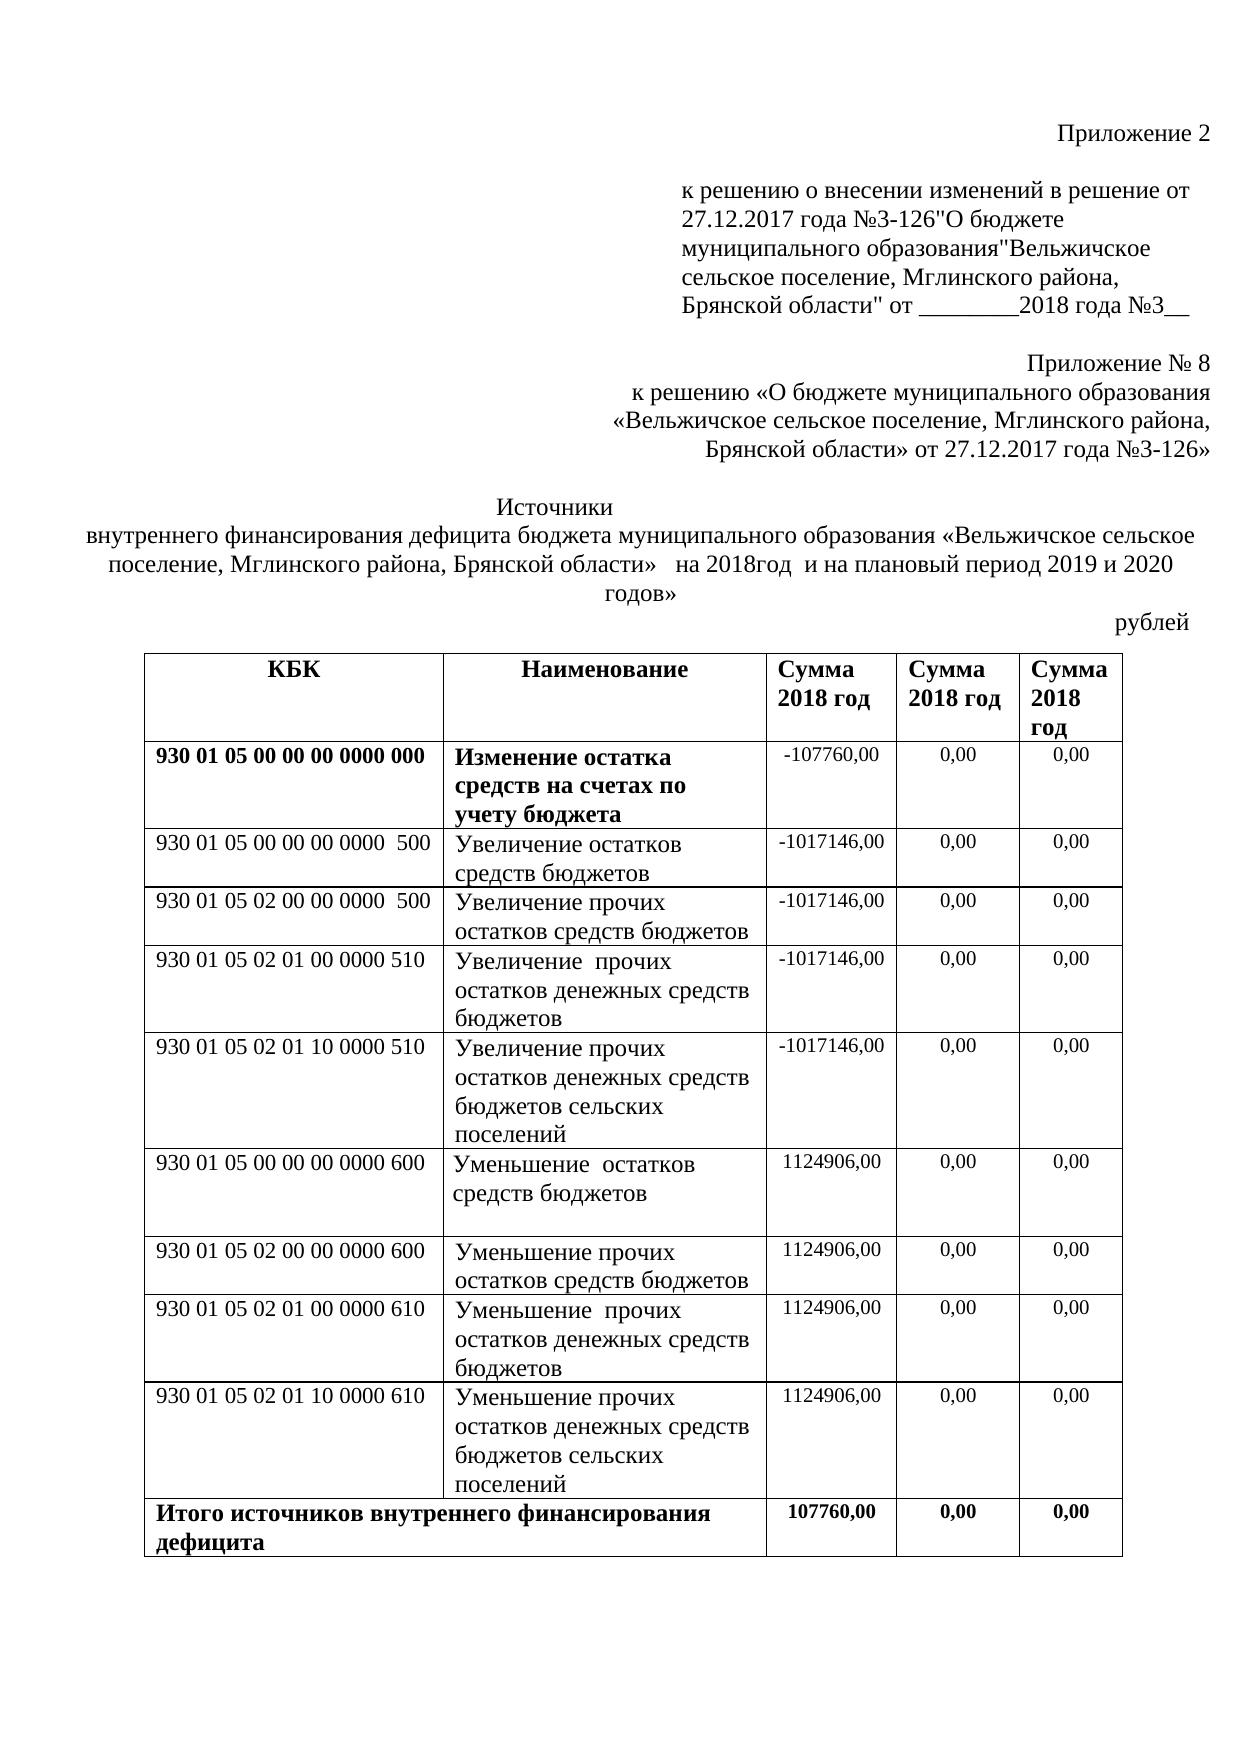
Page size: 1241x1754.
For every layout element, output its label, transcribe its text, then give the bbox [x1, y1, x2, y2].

table_cell 0,00 [897, 742, 1019, 828]
table_cell Уменьшение прочих остатков средств бюджетов [444, 1237, 766, 1294]
table_cell Увеличение остатков средств бюджетов [444, 829, 766, 886]
table_cell Уменьшение остатков средств бюджетов [444, 1149, 766, 1236]
table_cell 930 01 05 02 01 00 0000 510 [145, 946, 443, 1032]
table_cell 1124906,00 [767, 1149, 896, 1236]
table_header к решению о внесении изменений в решение от 27.12.2017 года №3-126"О бюджете муниципального образования"Вельжичское сельское поселение, Мглинского района, Брянской области" от ________2018 года №3__ [678, 176, 1211, 319]
text Приложение 2 [71, 118, 1211, 147]
text Брянской области» от 27.12.2017 года №3-126» [71, 434, 1211, 463]
table_cell 0,00 [1020, 1295, 1122, 1381]
table_cell -1017146,00 [767, 1033, 896, 1148]
table_header КБК [145, 654, 443, 741]
text Приложение № 8 [71, 348, 1211, 377]
table_cell 0,00 [1020, 946, 1122, 1032]
text к решению «О бюджете муниципального образования [71, 377, 1211, 406]
table_header Наименование [444, 654, 766, 741]
table_cell 0,00 [1020, 742, 1122, 828]
table_cell 0,00 [1020, 1383, 1122, 1497]
table_cell 930 01 05 00 00 00 0000 000 [145, 742, 443, 828]
table_header Сумма 2018 год [897, 654, 1019, 741]
table_cell 930 01 05 02 01 10 0000 510 [145, 1033, 443, 1148]
table_cell Итого источников внутреннего финансирования дефицита [145, 1499, 766, 1556]
table_cell Увеличение прочих остатков денежных средств бюджетов [444, 946, 766, 1032]
table_cell 0,00 [897, 1295, 1019, 1381]
table_cell 930 01 05 02 01 10 0000 610 [145, 1383, 443, 1497]
text рублей [33, 607, 1211, 636]
table_cell Увеличение прочих остатков денежных средств бюджетов сельских поселений [444, 1033, 766, 1148]
table_cell 930 01 05 02 01 00 0000 610 [145, 1295, 443, 1381]
table_cell 930 01 05 02 00 00 0000 600 [145, 1237, 443, 1294]
table_cell Уменьшение прочих остатков денежных средств бюджетов сельских поселений [444, 1383, 766, 1497]
table_cell -107760,00 [767, 742, 896, 828]
table_cell 0,00 [897, 1499, 1019, 1556]
table_cell -1017146,00 [767, 888, 896, 945]
table_cell Уменьшение прочих остатков денежных средств бюджетов [444, 1295, 766, 1381]
table_cell Изменение остатка средств на счетах по учету бюджета [444, 742, 766, 828]
table_cell 0,00 [1020, 1149, 1122, 1236]
table_cell -1017146,00 [767, 829, 896, 886]
table_cell 1124906,00 [767, 1383, 896, 1497]
table_cell 0,00 [1020, 888, 1122, 945]
table_header Сумма 2018 год [1020, 654, 1122, 741]
table_cell 0,00 [1020, 1499, 1122, 1556]
table_cell 0,00 [1020, 1033, 1122, 1148]
table_cell 930 01 05 00 00 00 0000 600 [145, 1149, 443, 1236]
table_cell 0,00 [1020, 829, 1122, 886]
table_cell 107760,00 [767, 1499, 896, 1556]
text внутреннего финансирования дефицита бюджета муниципального образования «Вельжичское сельское поселение, Мглинского района, Брянской области» на 2018год и на плановый период 2019 и 2020 годов» [71, 521, 1211, 607]
table_cell 0,00 [897, 829, 1019, 886]
table_cell 930 01 05 00 00 00 0000 500 [145, 829, 443, 886]
table_cell 0,00 [897, 1149, 1019, 1236]
table_cell -1017146,00 [767, 946, 896, 1032]
table_header Сумма 2018 год [767, 654, 896, 741]
text «Вельжичское сельское поселение, Мглинского района, [71, 406, 1211, 434]
table_cell Увеличение прочих остатков средств бюджетов [444, 888, 766, 945]
table_cell 0,00 [897, 888, 1019, 945]
table_cell 930 01 05 02 00 00 0000 500 [145, 888, 443, 945]
table_cell 0,00 [897, 1033, 1019, 1148]
table_cell 0,00 [897, 1383, 1019, 1497]
table_cell 1124906,00 [767, 1295, 896, 1381]
table_cell 0,00 [1020, 1237, 1122, 1294]
table_cell 0,00 [897, 946, 1019, 1032]
table_cell 1124906,00 [767, 1237, 896, 1294]
text Источники [71, 492, 1211, 521]
table_cell 0,00 [897, 1237, 1019, 1294]
